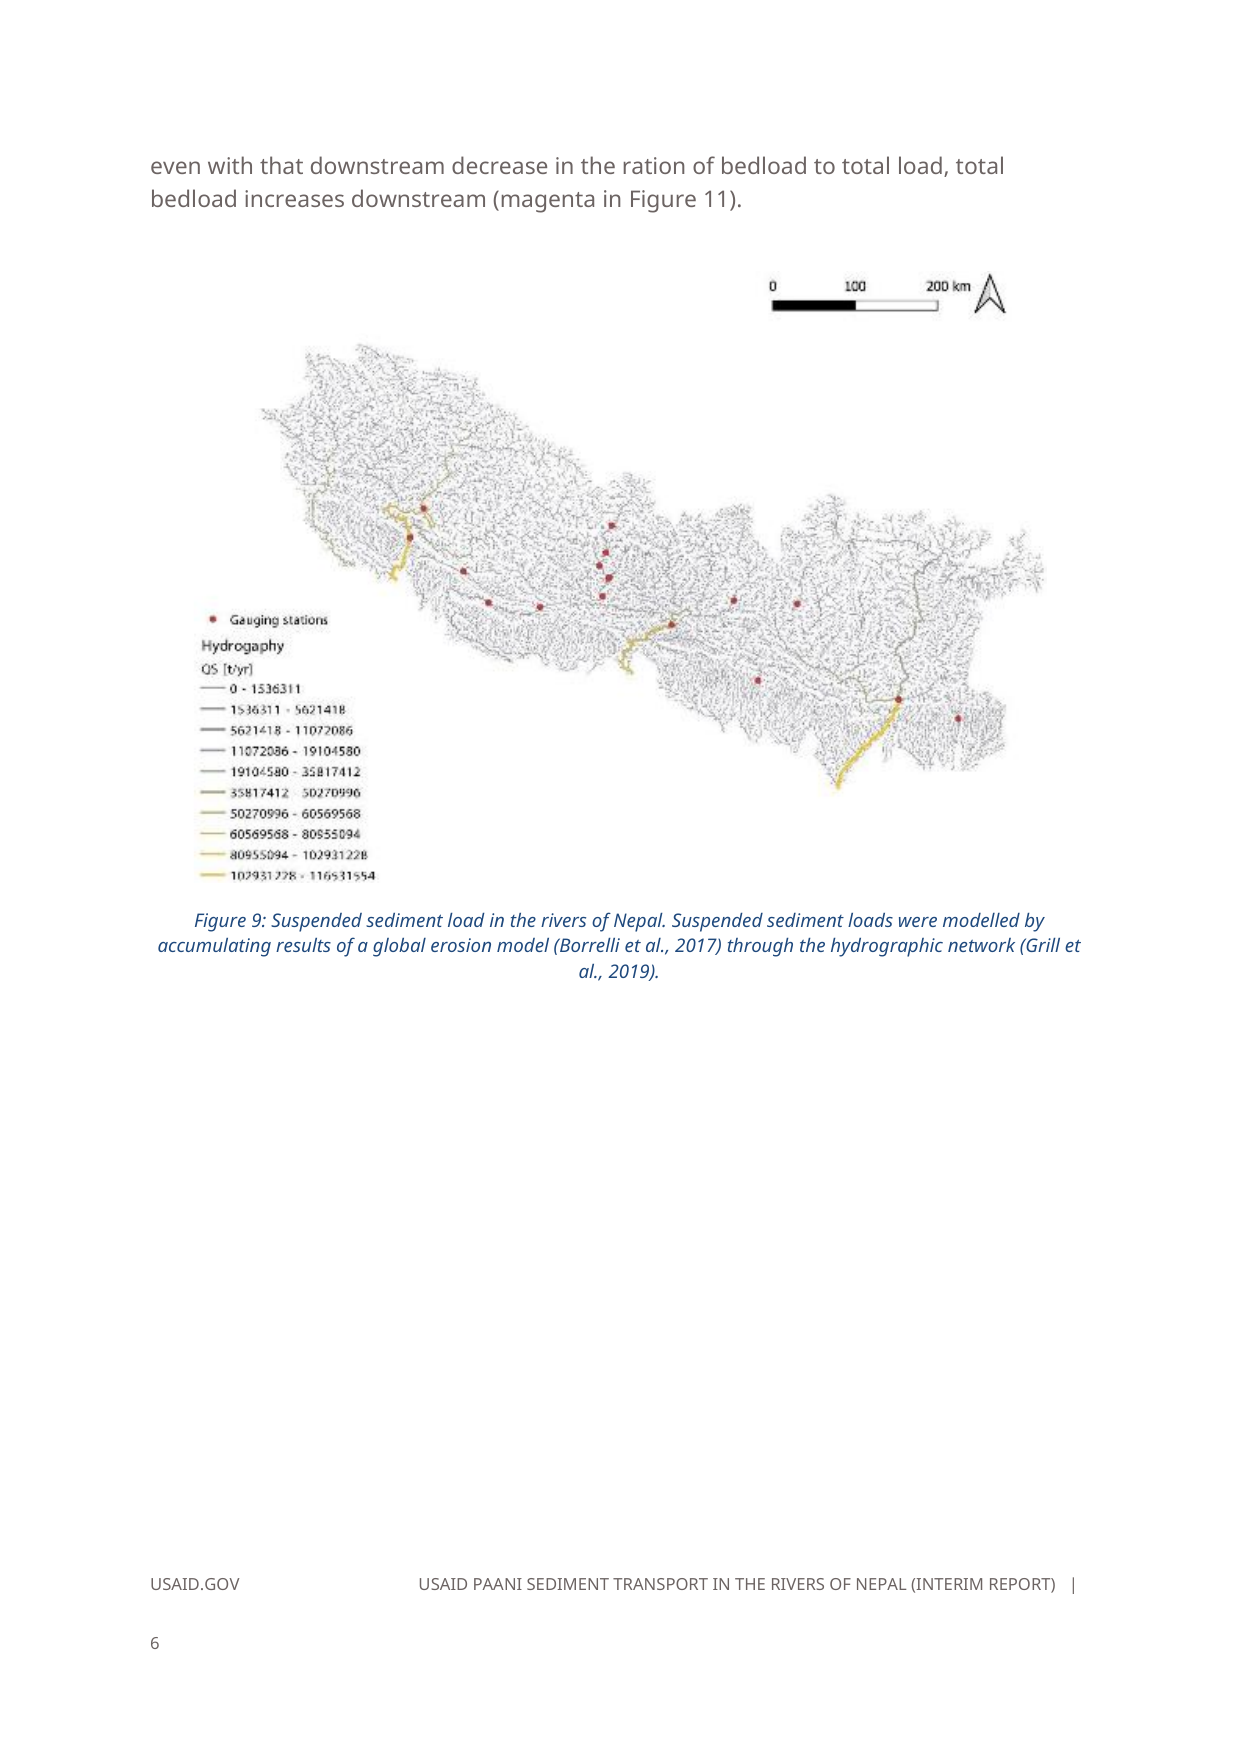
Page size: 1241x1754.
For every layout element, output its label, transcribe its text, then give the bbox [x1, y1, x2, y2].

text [150, 150, 1087, 214]
picture [193, 271, 1047, 883]
